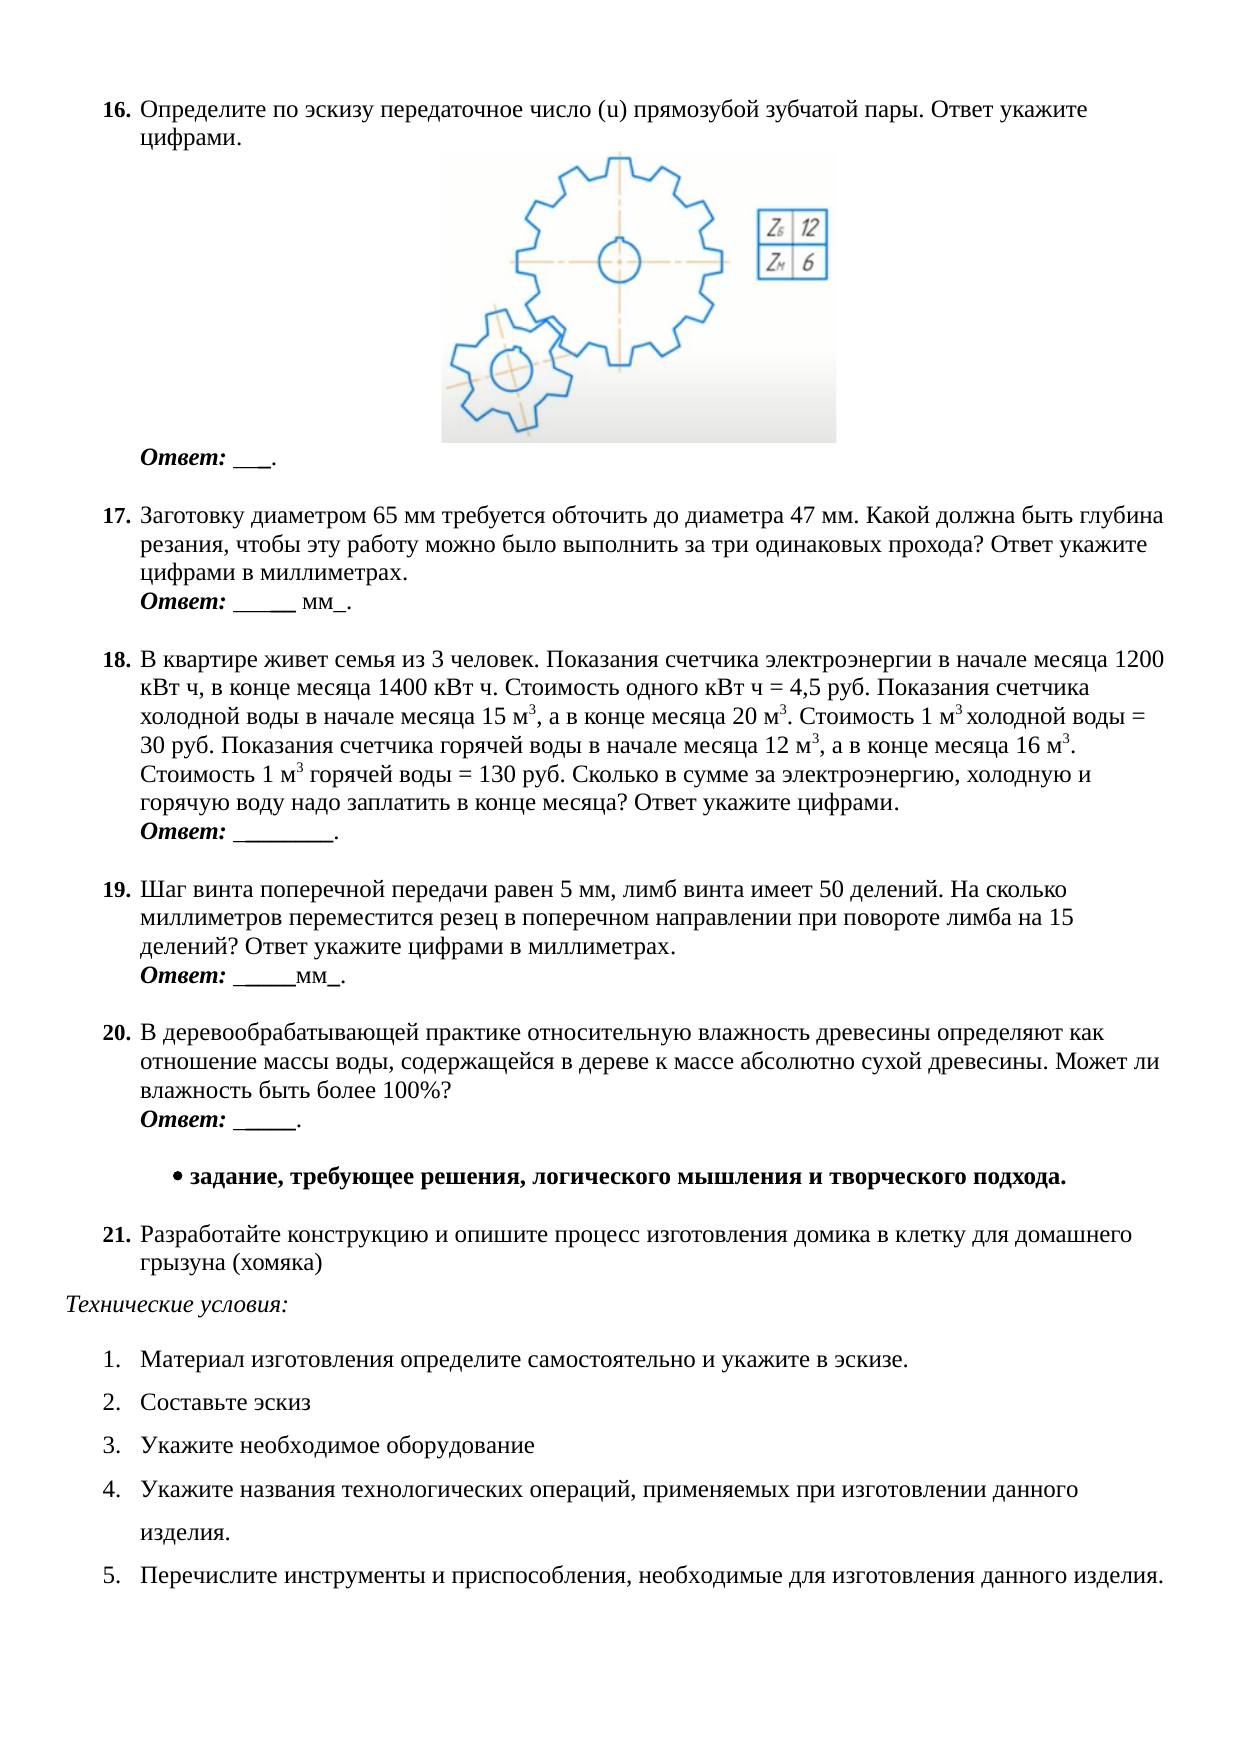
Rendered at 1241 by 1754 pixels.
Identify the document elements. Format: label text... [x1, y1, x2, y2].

text Технические условия: [65, 1289, 1175, 1317]
list Разработайте конструкцию и опишите процесс изготовления домика в клетку для домашнего грызуна (хомяка) [102, 1219, 1175, 1276]
picture [441, 151, 837, 443]
text Ответ: ___. [140, 442, 1175, 471]
text Ответ: ________. [140, 816, 1175, 845]
list Шаг винта поперечной передачи равен 5 мм, лимб винта имеет 50 делений. На сколько миллиметров переместится резец в поперечном направлении при повороте лимба на 15 делений? Ответ укажите цифрами в миллиметрах. [102, 874, 1175, 960]
list Составьте эскиз [102, 1387, 1175, 1416]
list Заготовку диаметром 65 мм требуется обточить до диаметра 47 мм. Какой должна быть глубина резания, чтобы эту работу можно было выполнить за три одинаковых прохода? Ответ укажите цифрами в миллиметрах. [102, 500, 1175, 586]
text Ответ: _____ мм_. [140, 586, 1175, 615]
list Укажите названия технологических операций, применяемых при изготовлении данного изделия. [102, 1474, 1175, 1546]
list В деревообрабатывающей практике относительную влажность древесины определяют как отношение массы воды, содержащейся в дереве к массе абсолютно сухой древесины. Может ли влажность быть более 100%? [102, 1017, 1175, 1104]
text Ответ: _____. [140, 1104, 1175, 1132]
list Материал изготовления определите самостоятельно и укажите в эскизе. [102, 1344, 1175, 1373]
text задание, требующее решения, логического мышления и творческого подхода. [65, 1161, 1175, 1190]
list Укажите необходимое оборудование [102, 1431, 1175, 1459]
list В квартире живет семья из 3 человек. Показания счетчика электроэнергии в начале месяца 1200 кВт ч, в конце месяца 1400 кВт ч. Стоимость одного кВт ч = 4,5 руб. Показания счетчика холодной воды в начале месяца 15 м3, а в конце месяца 20 м3. Стоимость 1 м3 холодной воды = 30 руб. Показания счетчика горячей воды в начале месяца 12 м3, а в конце месяца 16 м3. Стоимость 1 м3 горячей воды = 130 руб. Сколько в сумме за электроэнергию, холодную и горячую воду надо заплатить в конце месяца? Ответ укажите цифрами. [102, 644, 1175, 816]
text Ответ: _____мм_. [140, 960, 1175, 989]
list Перечислите инструменты и приспособления, необходимые для изготовления данного изделия. [102, 1560, 1175, 1589]
list Определите по эскизу передаточное число (u) прямозубой зубчатой пары. Ответ укажите цифрами. [102, 94, 1175, 151]
